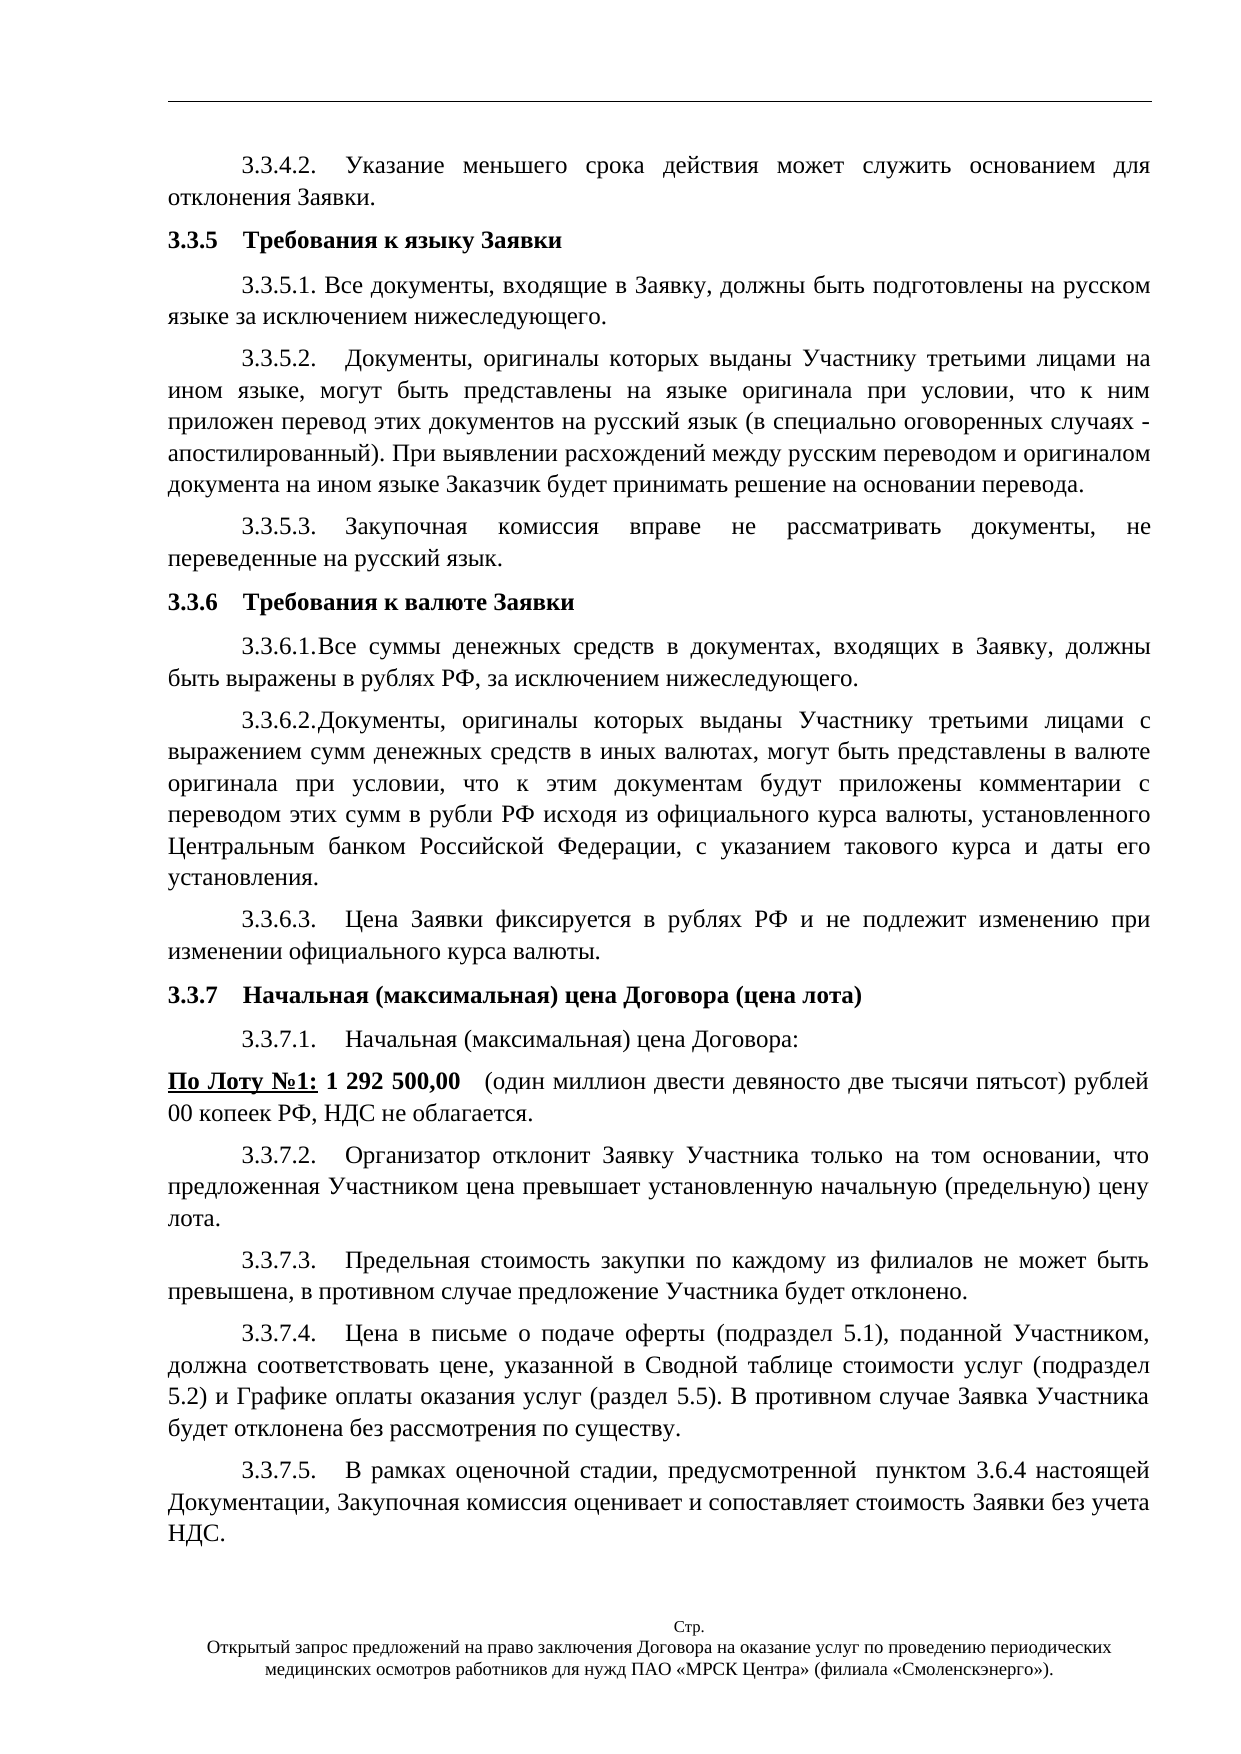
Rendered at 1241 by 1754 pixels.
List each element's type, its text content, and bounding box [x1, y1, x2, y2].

text 3.3.5.1. Все документы, входящие в Заявку, должны быть подготовлены на русском языке за исключением нижеследующего. [168, 270, 1152, 330]
list Цена в письме о подаче оферты (подраздел 5.1), поданной Участником, должна соответствовать цене, указанной в Сводной таблице стоимости услуг (подраздел 5.2) и Графике оплаты оказания услуг (раздел 5.5). В противном случае Заявка Участника будет отклонена без рассмотрения по существу. [168, 1318, 1150, 1442]
text По Лоту №1: 1 292 500,00 (один миллион двести девяносто две тысячи пятьсот) рублей 00 копеек РФ, НДС не облагается. [168, 1066, 1150, 1126]
subtitle Требования к валюте Заявки [168, 587, 1152, 616]
list Цена Заявки фиксируется в рублях РФ и не подлежит изменению при изменении официального курса валюты. [168, 904, 1152, 965]
list В рамках оценочной стадии, предусмотренной пунктом 3.6.4 настоящей Документации, Закупочная комиссия оценивает и сопоставляет стоимость Заявки без учета НДС. [168, 1455, 1150, 1547]
list Документы, оригиналы которых выданы Участнику третьими лицами с выражением сумм денежных средств в иных валютах, могут быть представлены в валюте оригинала при условии, что к этим документам будут приложены комментарии с переводом этих сумм в рубли РФ исходя из официального курса валюты, установленного Центральным банком Российской Федерации, с указанием такового курса и даты его установления. [168, 705, 1152, 891]
list Документы, оригиналы которых выданы Участнику третьими лицами на ином языке, могут быть представлены на языке оригинала при условии, что к ним приложен перевод этих документов на русский язык (в специально оговоренных случаях - апостилированный). При выявлении расхождений между русским переводом и оригиналом документа на ином языке Заказчик будет принимать решение на основании перевода. [168, 343, 1152, 498]
list Предельная стоимость закупки по каждому из филиалов не может быть превышена, в противном случае предложение Участника будет отклонено. [168, 1245, 1150, 1305]
list Закупочная комиссия вправе не рассматривать документы, не переведенные на русский язык. [168, 511, 1152, 572]
subtitle Начальная (максимальная) цена Договора (цена лота) [168, 980, 1152, 1009]
list Все суммы денежных средств в документах, входящих в Заявку, должны быть выражены в рублях РФ, за исключением нижеследующего. [168, 631, 1152, 691]
list Организатор отклонит Заявку Участника только на том основании, что предложенная Участником цена превышает установленную начальную (предельную) цену лота. [168, 1140, 1150, 1232]
subtitle Требования к языку Заявки [168, 226, 1152, 254]
list Начальная (максимальная) цена Договора: [168, 1024, 1150, 1053]
list Указание меньшего срока действия может служить основанием для отклонения Заявки. [168, 150, 1151, 210]
